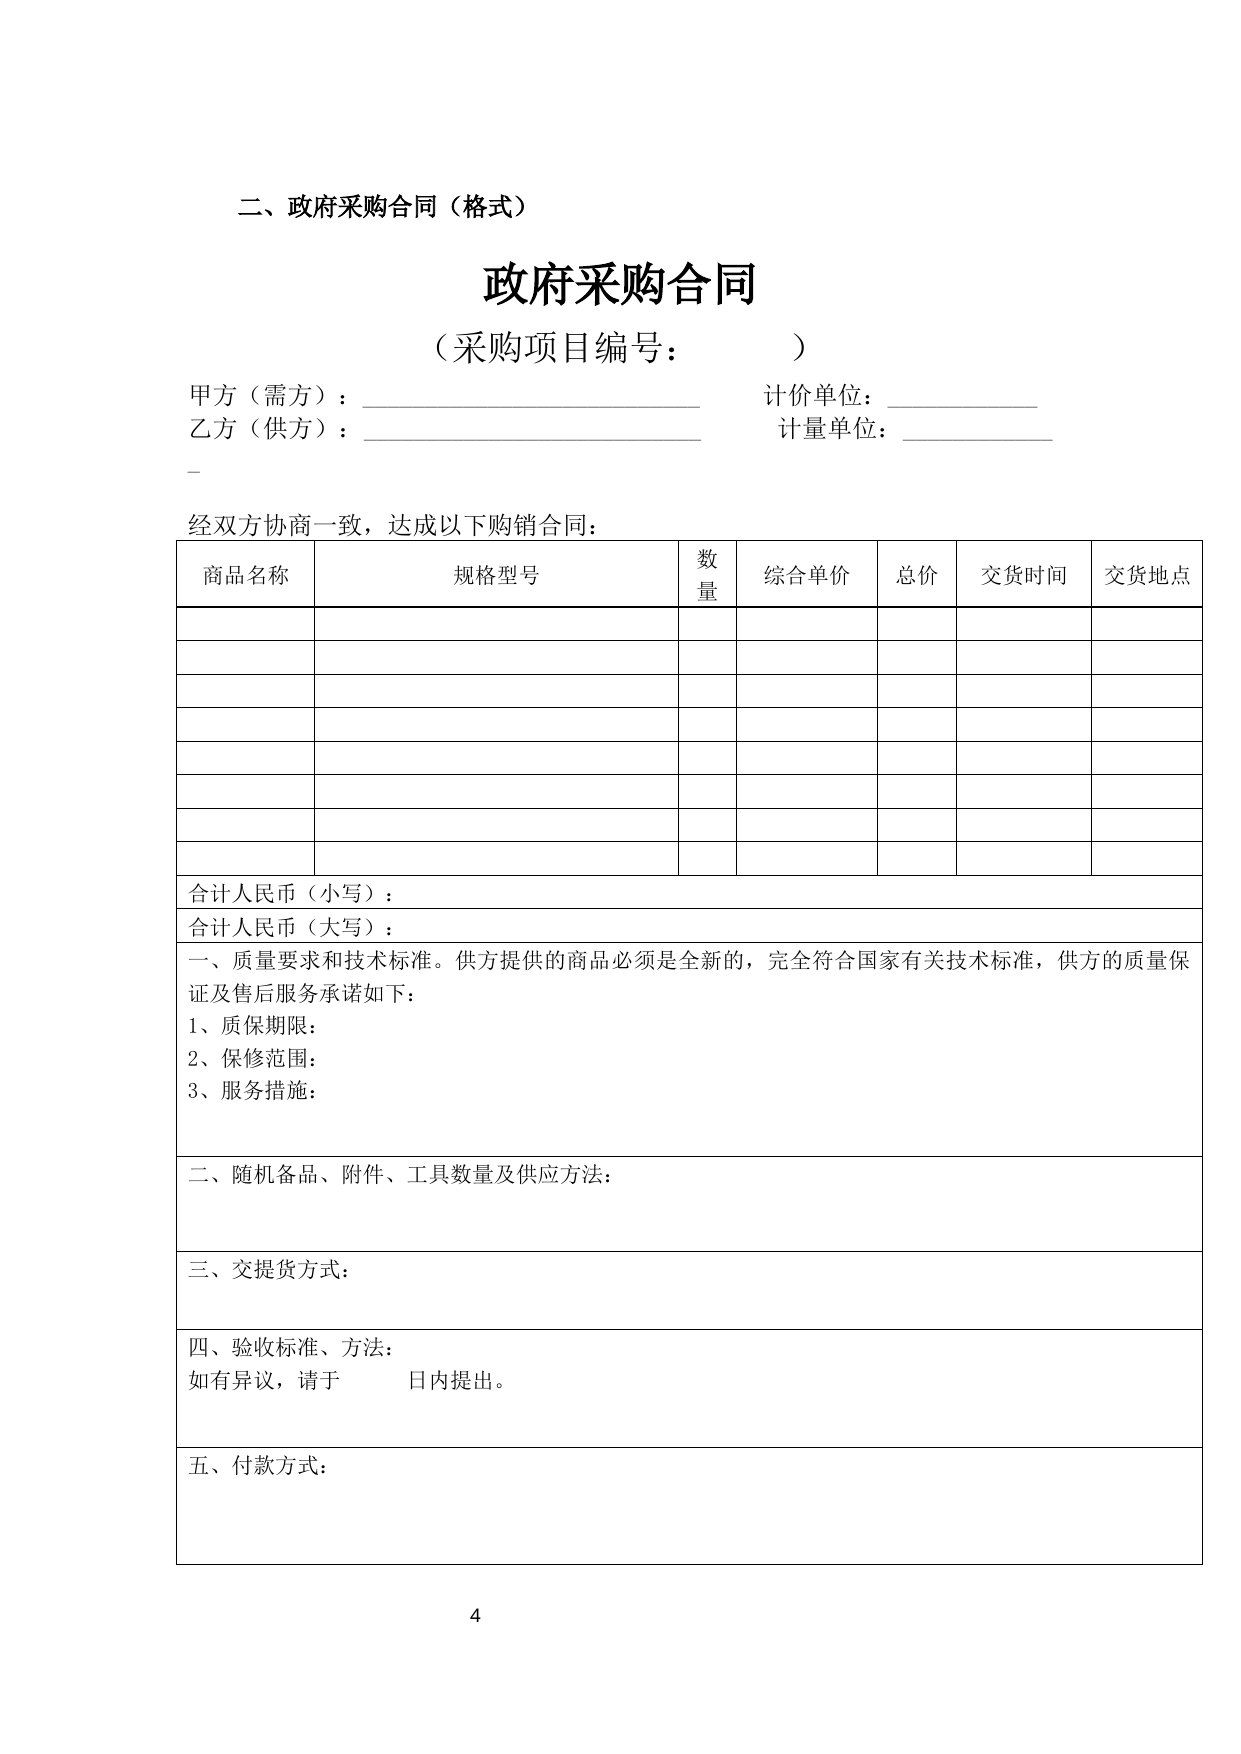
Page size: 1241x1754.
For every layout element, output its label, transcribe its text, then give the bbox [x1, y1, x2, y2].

table_header 综合单价 [737, 541, 877, 606]
table_cell [878, 842, 956, 875]
table_cell [957, 809, 1091, 841]
table_cell [737, 708, 877, 741]
table_cell [878, 641, 956, 673]
table_cell [315, 742, 678, 774]
table_cell [679, 809, 736, 841]
table_cell [878, 775, 956, 808]
table_cell [1092, 675, 1202, 707]
table_cell [957, 775, 1091, 808]
table_cell [679, 641, 736, 673]
table_cell [878, 708, 956, 741]
table_cell 三、交提货方式： [177, 1252, 1202, 1329]
table_cell [737, 809, 877, 841]
table_cell [315, 708, 678, 741]
table_cell 合计人民币（小写）： [177, 876, 1202, 908]
table_cell 二、随机备品、附件、工具数量及供应方法： [177, 1157, 1202, 1251]
text 经双方协商一致，达成以下购销合同： [187, 508, 1053, 540]
table_cell [1092, 708, 1202, 741]
table_cell [1092, 608, 1202, 640]
table_cell [957, 675, 1091, 707]
table_cell [737, 842, 877, 875]
table_cell [1092, 775, 1202, 808]
text （采购项目编号： ） [187, 313, 1053, 378]
table_cell [878, 675, 956, 707]
table_header 总价 [878, 541, 956, 606]
table_cell [1092, 742, 1202, 774]
subtitle 二、政府采购合同（格式） [187, 188, 1053, 221]
table_cell [679, 742, 736, 774]
table_cell [315, 608, 678, 640]
table_cell [679, 775, 736, 808]
text 甲方（需方）：___________________________ 计价单位：____________ [187, 378, 1053, 410]
text 政府采购合同 [187, 248, 1053, 313]
table_cell [1092, 641, 1202, 673]
text 乙方（供方）：___________________________ 计量单位：_____________ [187, 410, 1053, 475]
table_cell [737, 775, 877, 808]
table_cell 一、质量要求和技术标准。供方提供的商品必须是全新的，完全符合国家有关技术标准，供方的质量保证及售后服务承诺如下： 1、质保期限： 2、保修范围： 3、服务措施： [177, 943, 1202, 1156]
table_cell [315, 809, 678, 841]
table_cell 四、验收标准、方法： 如有异议，请于 日内提出。 [177, 1330, 1202, 1447]
table_cell [737, 608, 877, 640]
table_cell [737, 742, 877, 774]
table_cell [177, 641, 314, 673]
table_cell [679, 708, 736, 741]
table_cell 五、付款方式： [177, 1448, 1202, 1564]
table_cell [957, 842, 1091, 875]
table_cell [315, 775, 678, 808]
table_cell [878, 608, 956, 640]
table_header 商品名称 [177, 541, 314, 606]
table_header 数量 [679, 541, 736, 606]
table_cell [957, 708, 1091, 741]
table_cell [878, 809, 956, 841]
table_cell [177, 809, 314, 841]
table_cell [957, 742, 1091, 774]
table_cell [679, 842, 736, 875]
table_cell [315, 675, 678, 707]
table_cell [1092, 809, 1202, 841]
table_cell [737, 675, 877, 707]
table_cell [679, 608, 736, 640]
table_cell 合计人民币（大写）： [177, 909, 1202, 942]
table_cell [177, 708, 314, 741]
table_cell [177, 775, 314, 808]
table_cell [957, 641, 1091, 673]
table_cell [878, 742, 956, 774]
table_cell [957, 608, 1091, 640]
table_cell [177, 608, 314, 640]
table_cell [177, 742, 314, 774]
table_cell [177, 842, 314, 875]
table_header 交货地点 [1092, 541, 1202, 606]
table_cell [315, 842, 678, 875]
table_header 规格型号 [315, 541, 678, 606]
table_cell [737, 641, 877, 673]
table_cell [1092, 842, 1202, 875]
table_cell [177, 675, 314, 707]
table_cell [315, 641, 678, 673]
table_cell [679, 675, 736, 707]
table_header 交货时间 [957, 541, 1091, 606]
